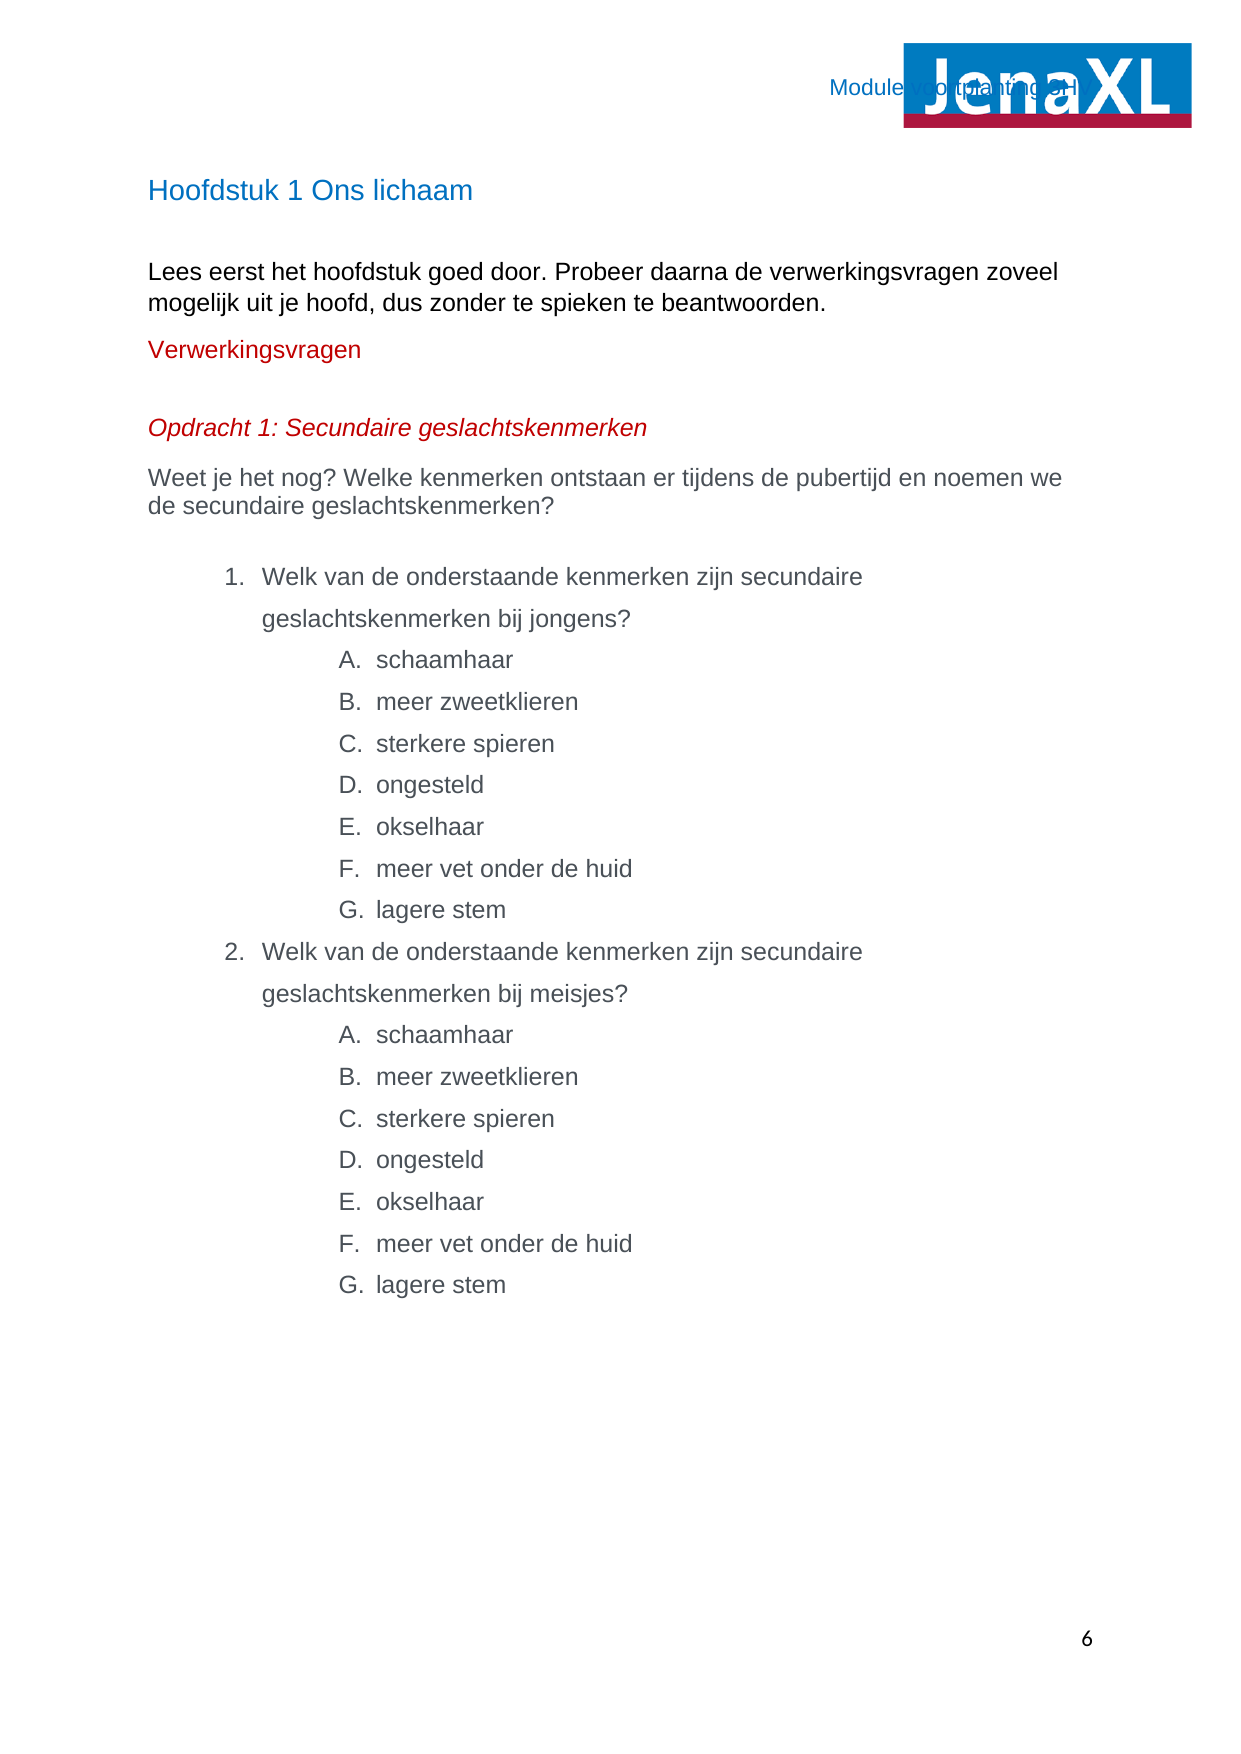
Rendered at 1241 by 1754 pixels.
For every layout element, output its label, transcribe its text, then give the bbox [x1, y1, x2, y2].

text Lees eerst het hoofdstuk goed door. Probeer daarna de verwerkingsvragen zoveel mogelijk uit je hoofd, dus zonder te spieken te beantwoorden. [148, 256, 1093, 316]
list okselhaar [338, 1174, 1093, 1216]
list okselhaar [338, 799, 1093, 841]
list schaamhaar [338, 633, 1093, 674]
text Weet je het nog? Welke kenmerken ontstaan er tijdens de pubertijd en noemen we de secundaire geslachtskenmerken? [148, 463, 1093, 520]
list lagere stem [338, 1258, 1093, 1299]
subtitle Hoofdstuk 1 Ons lichaam [148, 173, 1093, 206]
list meer zweetklieren [338, 674, 1093, 716]
subtitle Verwerkingsvragen [148, 335, 1093, 364]
picture [903, 43, 1192, 128]
list ongesteld [338, 1133, 1093, 1174]
list sterkere spieren [338, 716, 1093, 758]
list meer vet onder de huid [338, 1216, 1093, 1258]
list meer zweetklieren [338, 1049, 1093, 1091]
text Opdracht 1: Secundaire geslachtskenmerken [148, 413, 1093, 442]
list lagere stem [338, 883, 1093, 924]
list Welk van de onderstaande kenmerken zijn secundaire geslachtskenmerken bij jongens? [224, 549, 1093, 633]
list meer vet onder de huid [338, 841, 1093, 883]
list ongesteld [338, 758, 1093, 799]
list Welk van de onderstaande kenmerken zijn secundaire geslachtskenmerken bij meisjes? [224, 924, 1093, 1008]
list schaamhaar [338, 1008, 1093, 1049]
list sterkere spieren [338, 1091, 1093, 1133]
